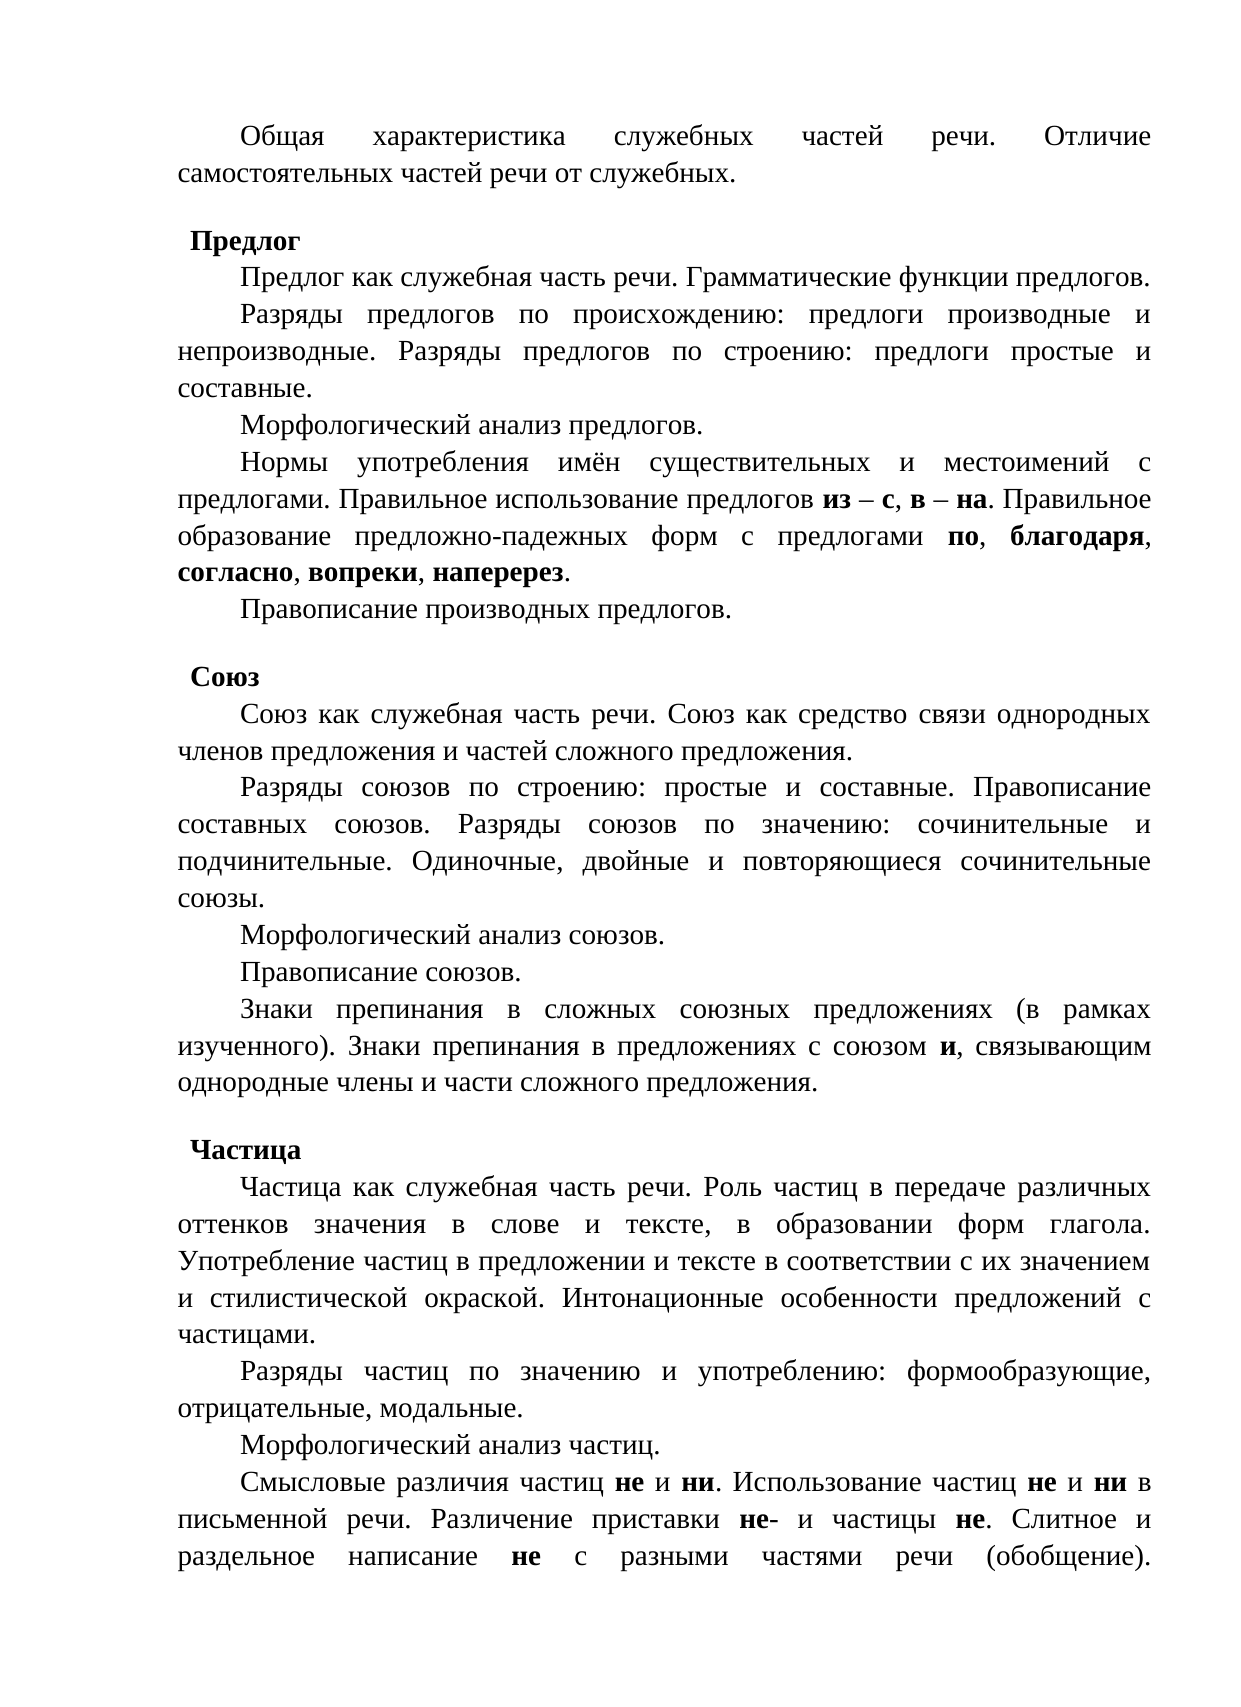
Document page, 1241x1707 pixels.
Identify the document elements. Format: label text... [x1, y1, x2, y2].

text Частица [190, 1132, 1152, 1166]
text Разряды предлогов по происхождению: предлоги производные и непроизводные. Разряды предлогов по строению: предлоги простые и составные. [177, 296, 1152, 404]
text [177, 1464, 1152, 1571]
text Союз [190, 659, 1152, 692]
text Частица как служебная часть речи. Роль частиц в передаче различных оттенков значения в слове и тексте, в образовании форм глагола. Употребление частиц в предложении и тексте в соответствии с их значением и стилистической окраской. Интонационные особенности предложений с частицами. [177, 1169, 1152, 1350]
text Разряды частиц по значению и употреблению: формообразующие, отрицательные, модальные. [177, 1353, 1152, 1424]
text Знаки препинания в сложных союзных предложениях (в рамках изученного). Знаки препинания в предложениях с союзом и, связывающим однородные члены и части сложного предложения. [177, 991, 1152, 1098]
text Нормы употребления имён существительных и местоимений с предлогами. Правильное использование предлогов из – с, в – на. Правильное образование предложно-падежных форм с предлогами по, благодаря, согласно, вопреки, наперерез. [177, 444, 1152, 588]
text Общая характеристика служебных частей речи. Отличие самостоятельных частей речи от служебных. [177, 118, 1152, 188]
text Морфологический анализ союзов. [177, 917, 1152, 951]
text Правописание производных предлогов. [177, 591, 1152, 625]
text Правописание союзов. [177, 954, 1152, 987]
text Союз как служебная часть речи. Союз как средство связи однородных членов предложения и частей сложного предложения. [177, 696, 1152, 766]
text Предлог как служебная часть речи. Грамматические функции предлогов. [177, 259, 1152, 293]
text Предлог [190, 223, 1152, 256]
text Разряды союзов по строению: простые и составные. Правописание составных союзов. Разряды союзов по значению: сочинительные и подчинительные. Одиночные, двойные и повторяющиеся сочинительные союзы. [177, 769, 1152, 914]
text Морфологический анализ предлогов. [177, 407, 1152, 441]
text Морфологический анализ частиц. [177, 1427, 1152, 1461]
